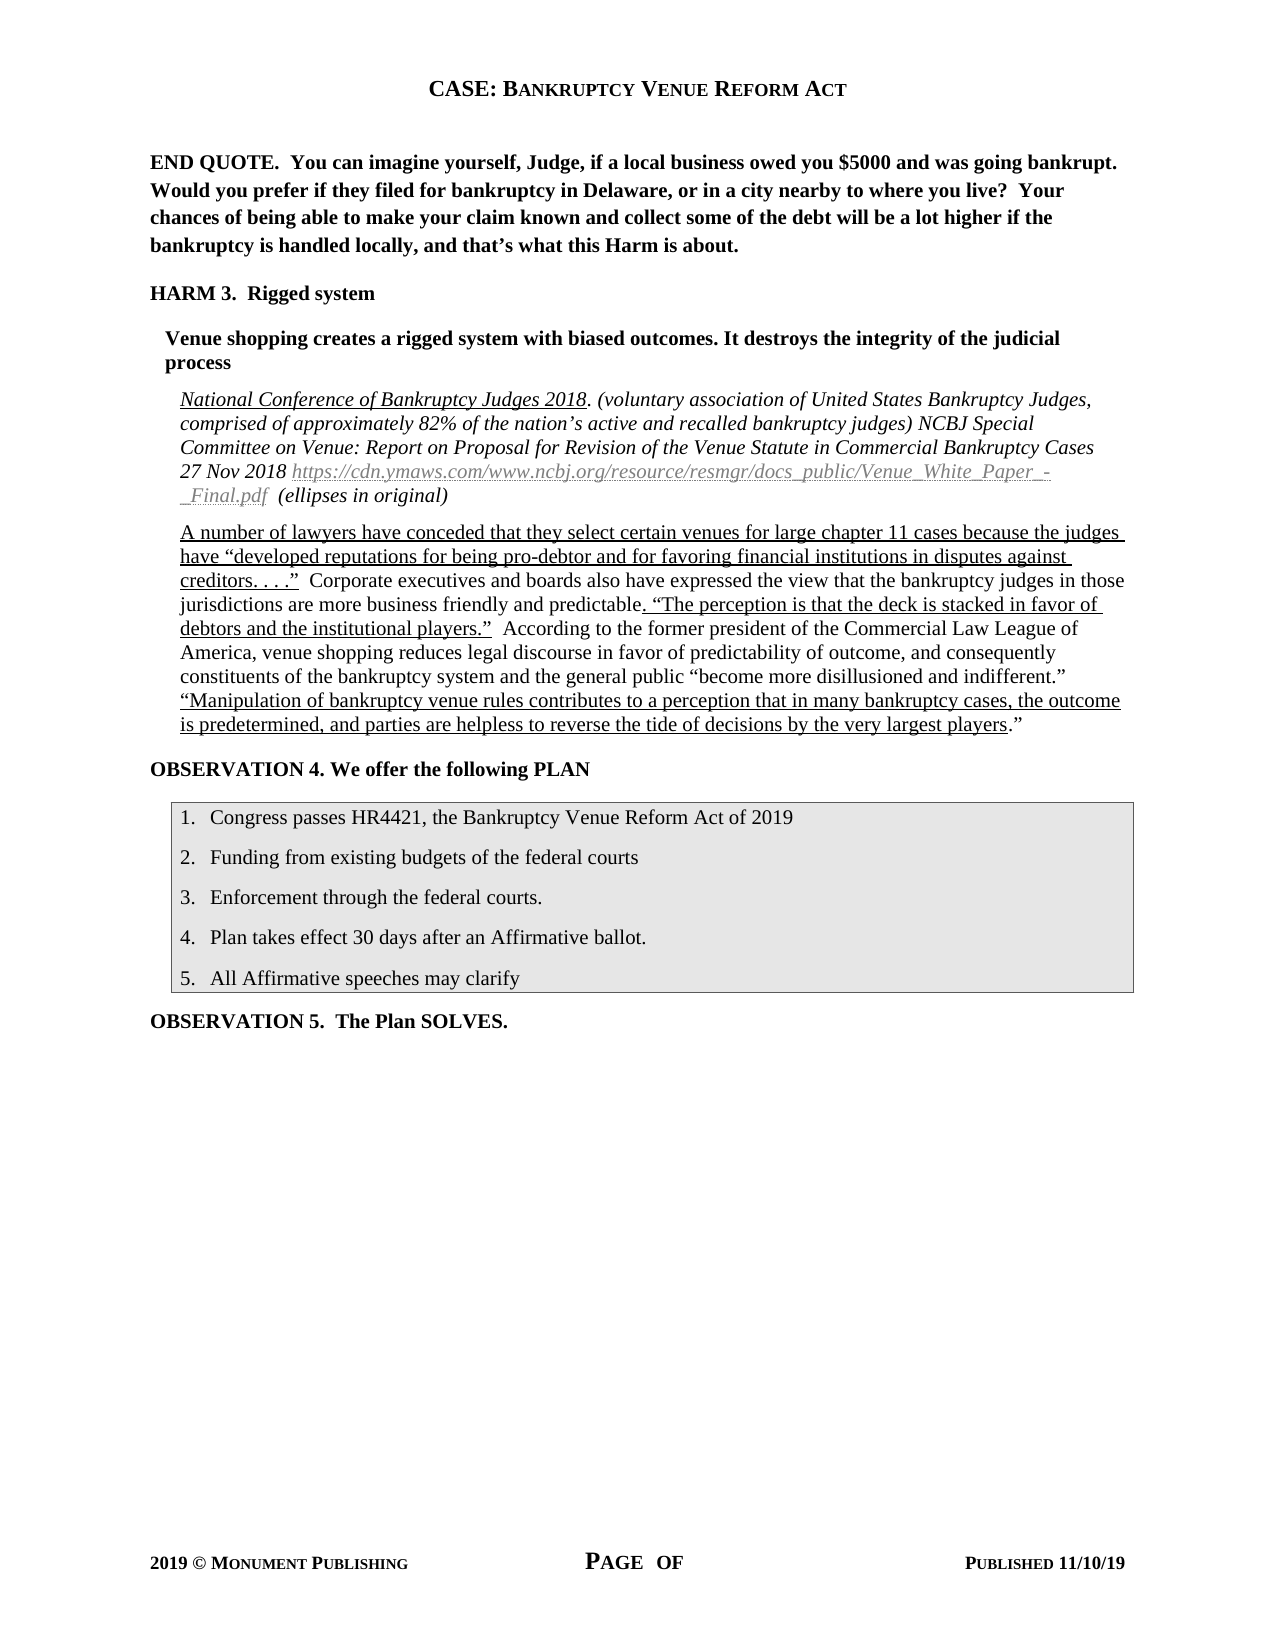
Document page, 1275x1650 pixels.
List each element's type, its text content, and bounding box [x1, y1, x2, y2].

text Funding from existing budgets of the federal courts [172, 842, 1133, 869]
text Enforcement through the federal courts. [172, 882, 1133, 909]
text HARM 3. Rigged system [150, 281, 1125, 305]
text A number of lawyers have conceded that they select certain venues for large chapter 11 cases because the judges have “developed reputations for being pro-debtor and for favoring financial institutions in disputes against creditors. . . .” Corporate executives and boards also have expressed the view that the bankruptcy judges in those jurisdictions are more business friendly and predictable. “The perception is that the deck is stacked in favor of debtors and the institutional players.” According to the former president of the Commercial Law League of America, venue shopping reduces legal discourse in favor of predictability of outcome, and consequently constituents of the bankruptcy system and the general public “become more disillusioned and indifferent.” “Manipulation of bankruptcy venue rules contributes to a perception that in many bankruptcy cases, the outcome is predetermined, and parties are helpless to reverse the tide of decisions by the very largest players.” [180, 542, 1125, 736]
text Venue shopping creates a rigged system with biased outcomes. It destroys the integrity of the judicial process [165, 326, 1125, 374]
text Plan takes effect 30 days after an Affirmative ballot. [172, 922, 1133, 949]
text OBSERVATION 4. We offer the following PLAN [150, 757, 1125, 781]
text All Affirmative speeches may clarify [172, 962, 1133, 992]
text END QUOTE. You can imagine yourself, Judge, if a local business owed you $5000 and was going bankrupt. Would you prefer if they filed for bankruptcy in Delaware, or in a city nearby to where you live? Your chances of being able to make your claim known and collect some of the debt will be a lot higher if the bankruptcy is handled locally, and that’s what this Harm is about. [150, 150, 1125, 257]
text Congress passes HR4421, the Bankruptcy Venue Reform Act of 2019 [172, 803, 1133, 829]
text OBSERVATION 5. The Plan SOLVES. [150, 1009, 1125, 1033]
text National Conference of Bankruptcy Judges 2018. (voluntary association of United States Bankruptcy Judges, comprised of approximately 82% of the nation’s active and recalled bankruptcy judges) NCBJ Special Committee on Venue: Report on Proposal for Revision of the Venue Statute in Commercial Bankruptcy Cases 27 Nov 2018 https://cdn.ymaws.com/www.ncbj.org/resource/resmgr/docs_public/Venue_White_Paper_-_Final.pdf (ellipses in original) [180, 387, 1125, 507]
